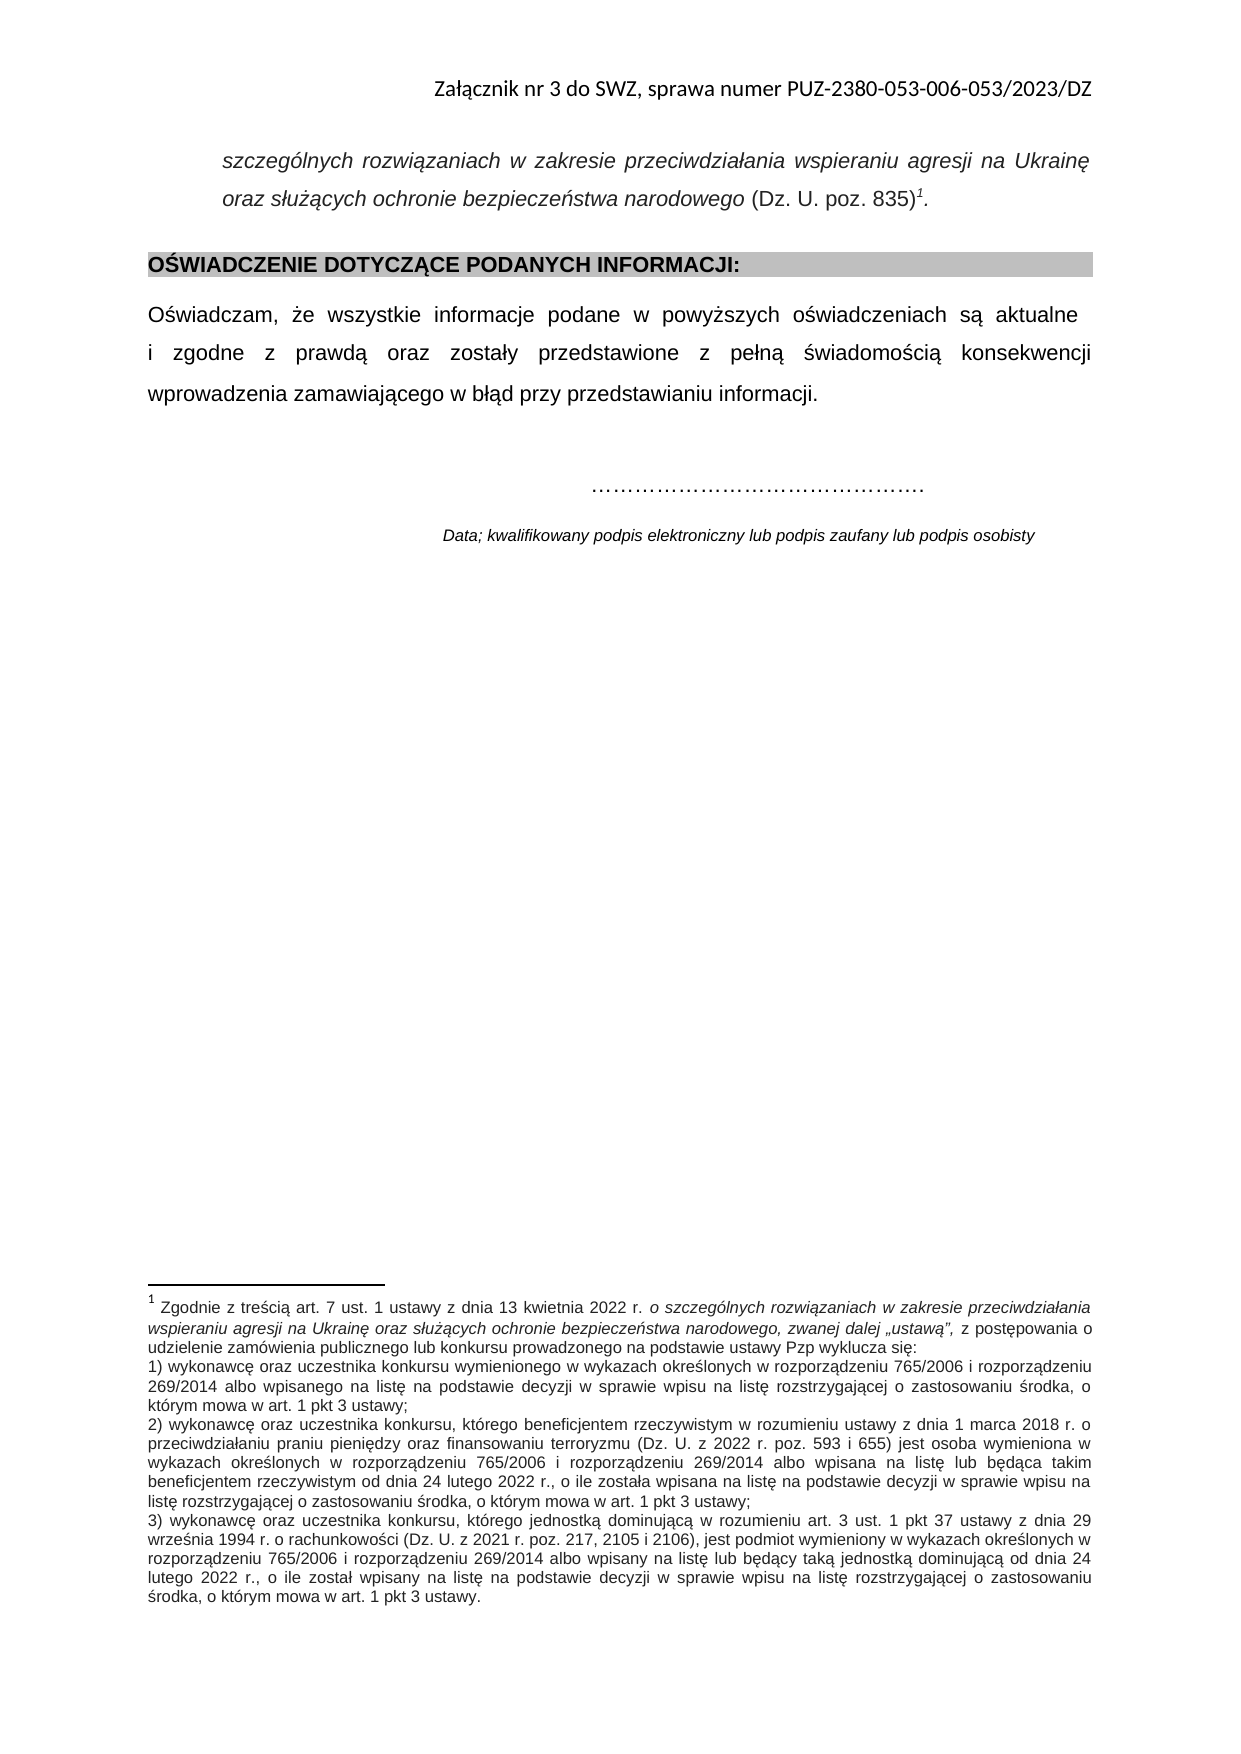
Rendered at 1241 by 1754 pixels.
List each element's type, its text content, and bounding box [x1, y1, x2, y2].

text Oświadczam, że wszystkie informacje podane w powyższych oświadczeniach są aktualne i zgodne z prawdą oraz zostały przedstawione z pełną świadomością konsekwencji wprowadzenia zamawiającego w błąd przy przedstawianiu informacji. [148, 302, 1093, 407]
text OŚWIADCZENIE DOTYCZĄCE PODANYCH INFORMACJI: [148, 252, 1093, 277]
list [185, 148, 1093, 211]
text ………………………………………. [148, 472, 1093, 497]
text Data; kwalifikowany podpis elektroniczny lub podpis zaufany lub podpis osobisty [148, 526, 1093, 545]
